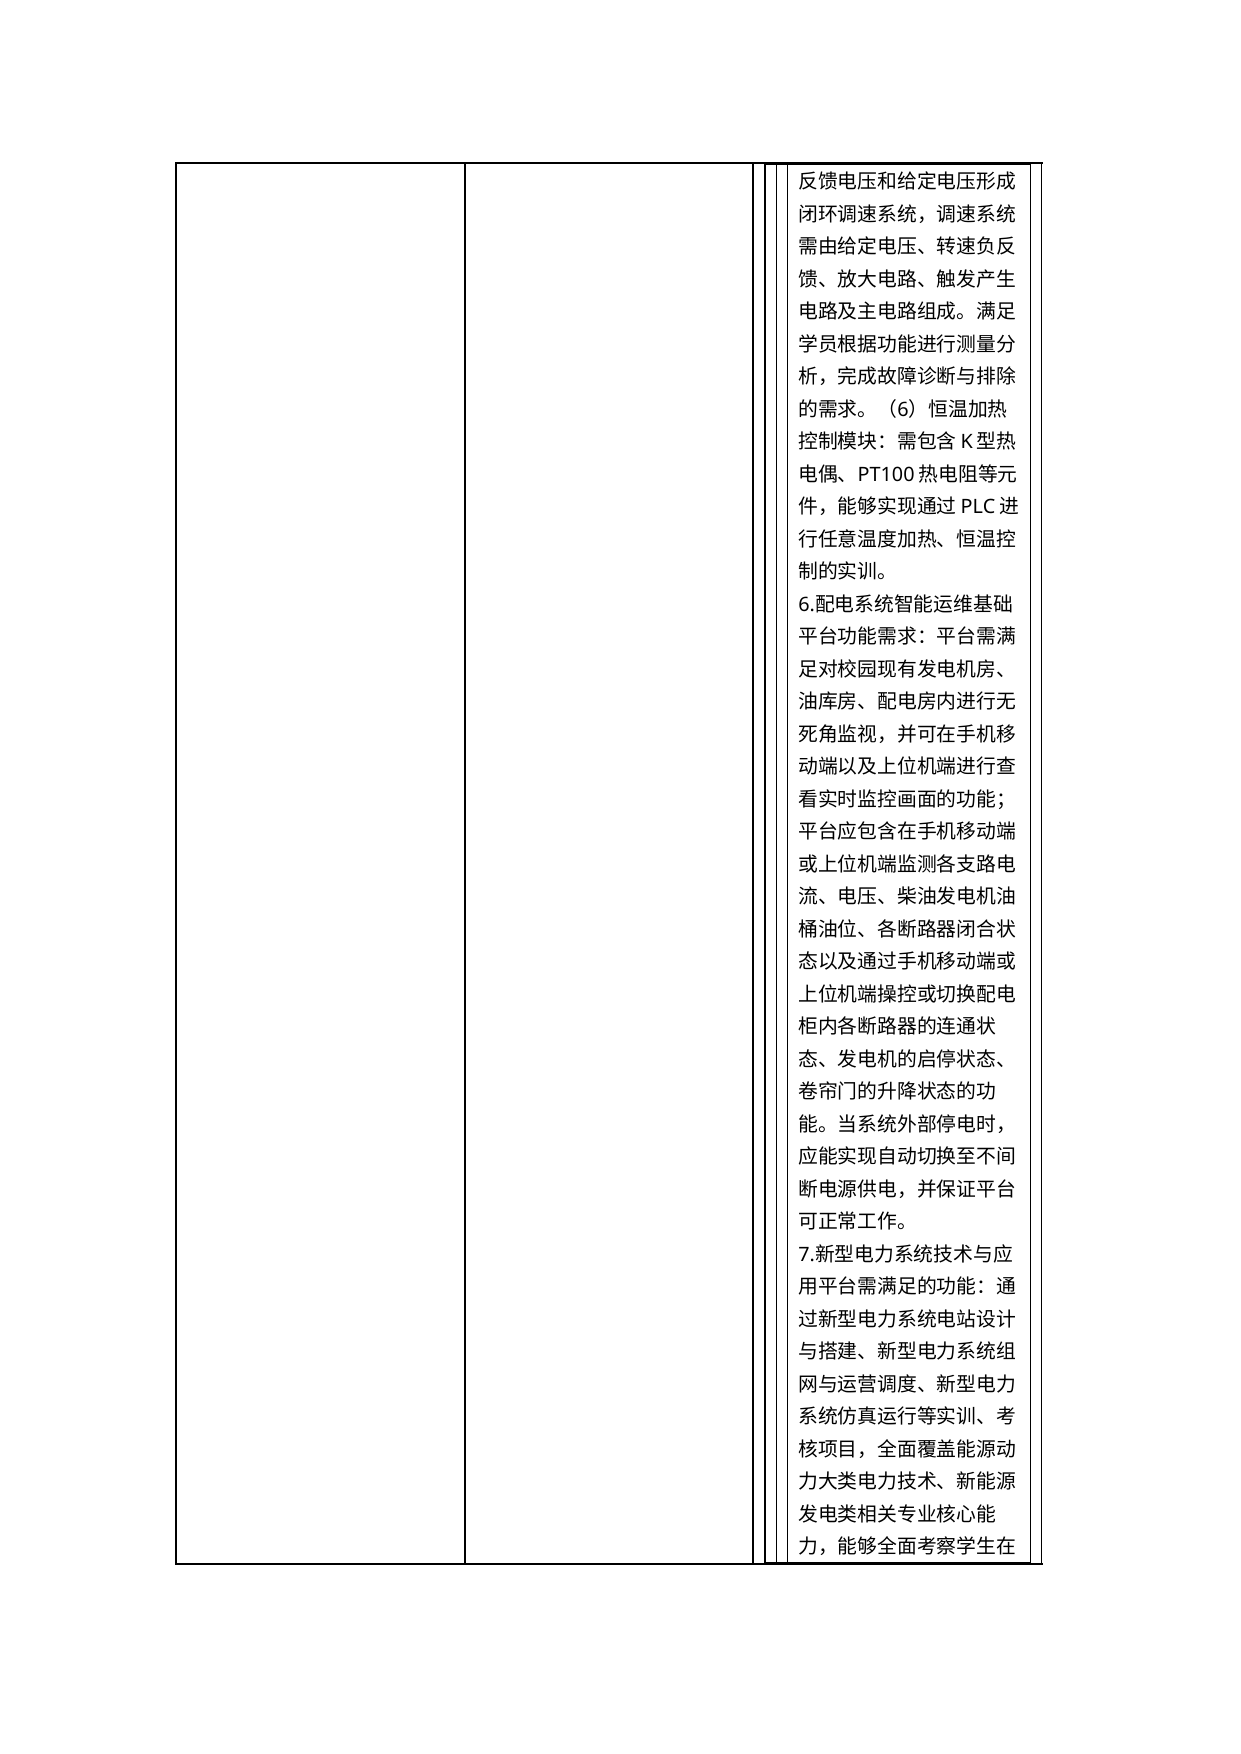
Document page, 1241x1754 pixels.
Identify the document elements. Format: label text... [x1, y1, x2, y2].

table_cell [777, 165, 787, 1562]
table_cell [1031, 164, 1041, 1563]
table_cell [788, 165, 1030, 1562]
table_cell [466, 164, 752, 1563]
table_cell 1 [177, 164, 464, 1563]
table_cell [766, 165, 776, 1562]
table_cell [754, 164, 764, 1563]
